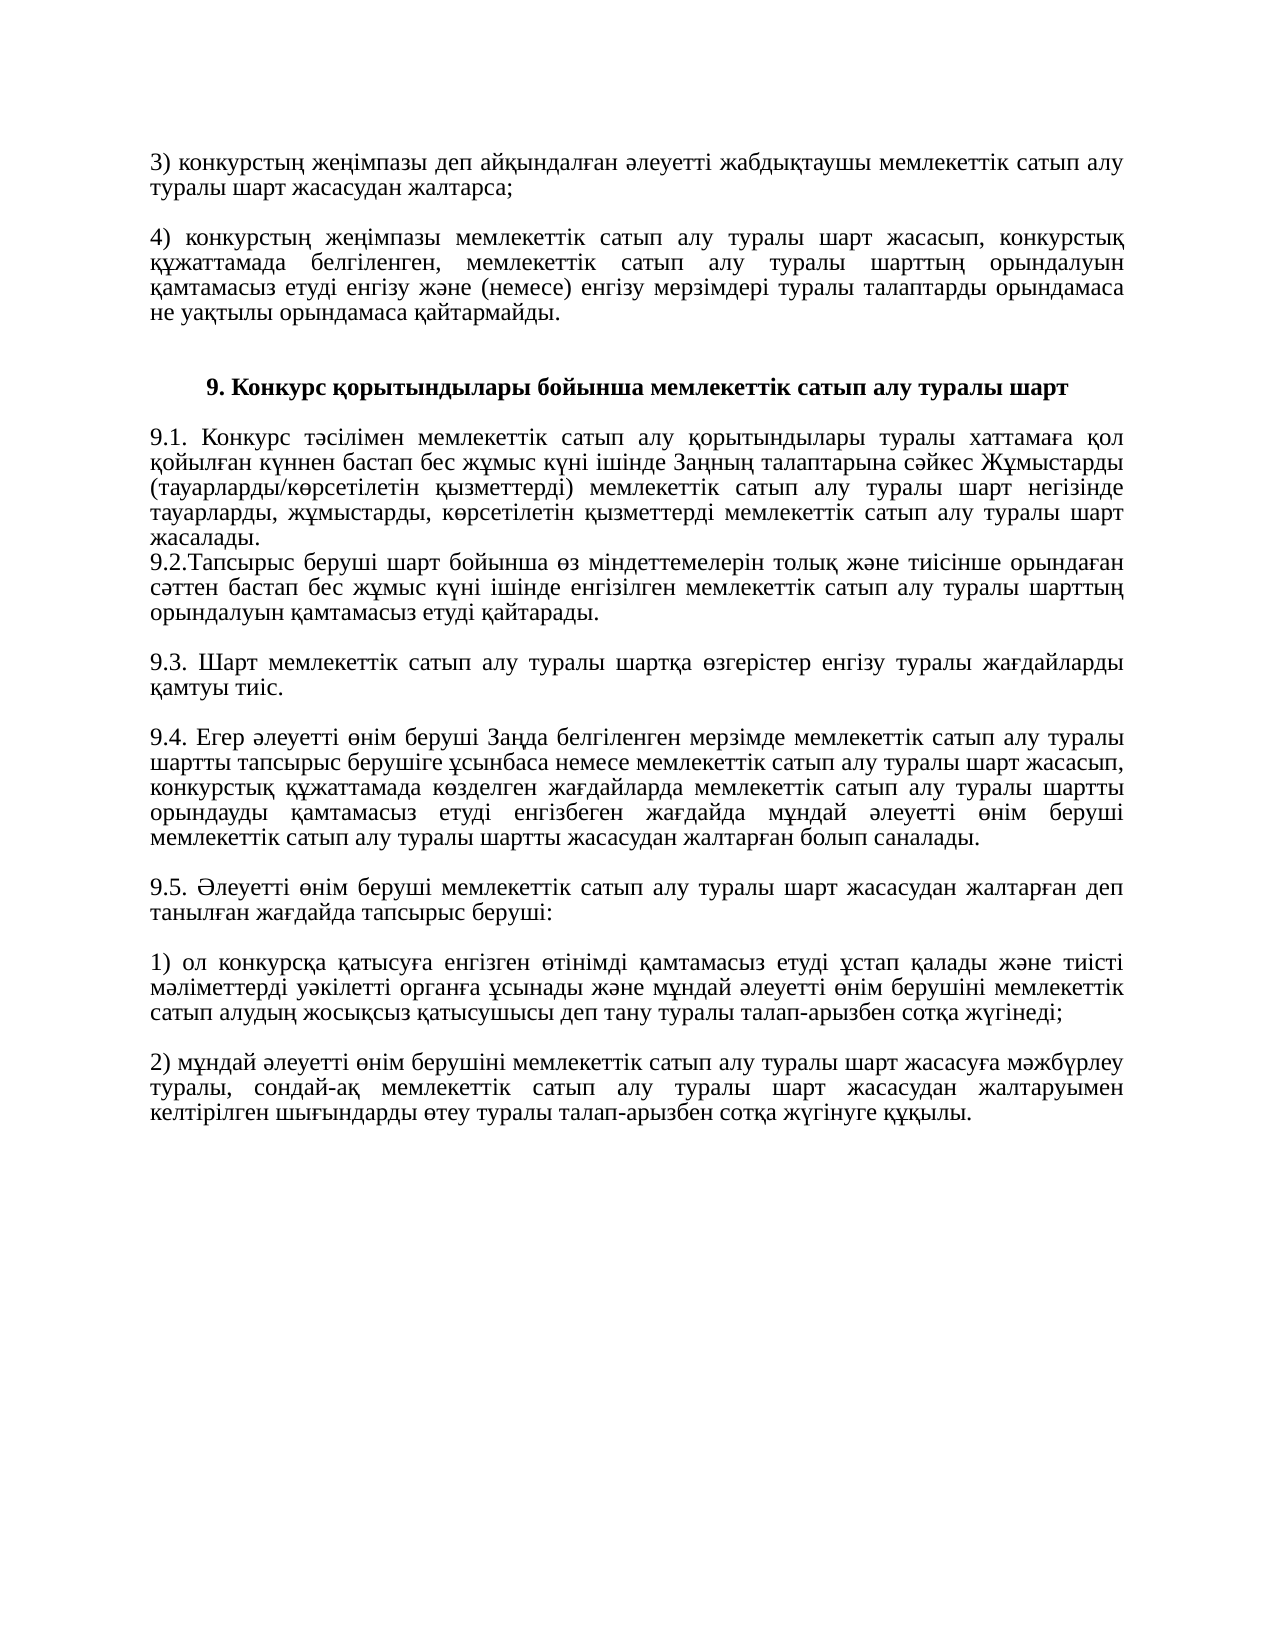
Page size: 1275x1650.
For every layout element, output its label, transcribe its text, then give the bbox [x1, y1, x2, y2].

text 9. Конкурс қорытындылары бойынша мемлекеттік сатып алу туралы шарт [150, 375, 1125, 400]
text 9.2.Тапсырыс беруші шарт бойынша өз міндеттемелерін толық және тиісінше орындаған сәттен бастап бес жұмыс күні ішінде енгізілген мемлекеттік сатып алу туралы шарттың орындалуын қамтамасыз етуді қайтарады. [150, 550, 1125, 625]
text 2) мұндай әлеуетті өнім берушіні мемлекеттік сатып алу туралы шарт жасасуға мәжбүрлеу туралы, сондай-ақ мемлекеттік сатып алу туралы шарт жасасудан жалтаруымен келтірілген шығындарды өтеу туралы талап-арызбен сотқа жүгінуге құқылы. [150, 1050, 1125, 1125]
text 9.5. Әлеуетті өнім беруші мемлекеттік сатып алу туралы шарт жасасудан жалтарған деп танылған жағдайда тапсырыс беруші: [150, 875, 1125, 925]
text 9.1. Конкурс тәсілімен мемлекеттік сатып алу қорытындылары туралы хаттамаға қол қойылған күннен бастап бес жұмыс күні ішінде Заңның талаптарына сәйкес Жұмыстарды (тауарларды/көрсетілетін қызметтерді) мемлекеттік сатып алу туралы шарт негізінде тауарларды, жұмыстарды, көрсетілетін қызметтерді мемлекеттік сатып алу туралы шарт жасалады. [150, 425, 1125, 550]
text 3) конкурстың жеңімпазы деп айқындалған әлеуетті жабдықтаушы мемлекеттік сатып алу туралы шарт жасасудан жалтарса; [150, 150, 1125, 200]
text 9.3. Шарт мемлекеттік сатып алу туралы шартқа өзгерістер енгізу туралы жағдайларды қамтуы тиіс. [150, 650, 1125, 700]
text 4) конкурстың жеңімпазы мемлекеттік сатып алу туралы шарт жасасып, конкурстық құжаттамада белгіленген, мемлекеттік сатып алу туралы шарттың орындалуын қамтамасыз етуді енгізу және (немесе) енгізу мерзімдері туралы талаптарды орындамаса не уақтылы орындамаса қайтармайды. [150, 225, 1125, 325]
text 9.4. Егер әлеуетті өнім беруші Заңда белгіленген мерзімде мемлекеттік сатып алу туралы шартты тапсырыс берушіге ұсынбаса немесе мемлекеттік сатып алу туралы шарт жасасып, конкурстық құжаттамада көзделген жағдайларда мемлекеттік сатып алу туралы шартты орындауды қамтамасыз етуді енгізбеген жағдайда мұндай әлеуетті өнім беруші мемлекеттік сатып алу туралы шартты жасасудан жалтарған болып саналады. [150, 725, 1125, 850]
text 1) ол конкурсқа қатысуға енгізген өтінімді қамтамасыз етуді ұстап қалады және тиісті мәліметтерді уәкілетті органға ұсынады және мұндай әлеуетті өнім берушіні мемлекеттік сатып алудың жосықсыз қатысушысы деп тану туралы талап-арызбен сотқа жүгінеді; [150, 950, 1125, 1025]
